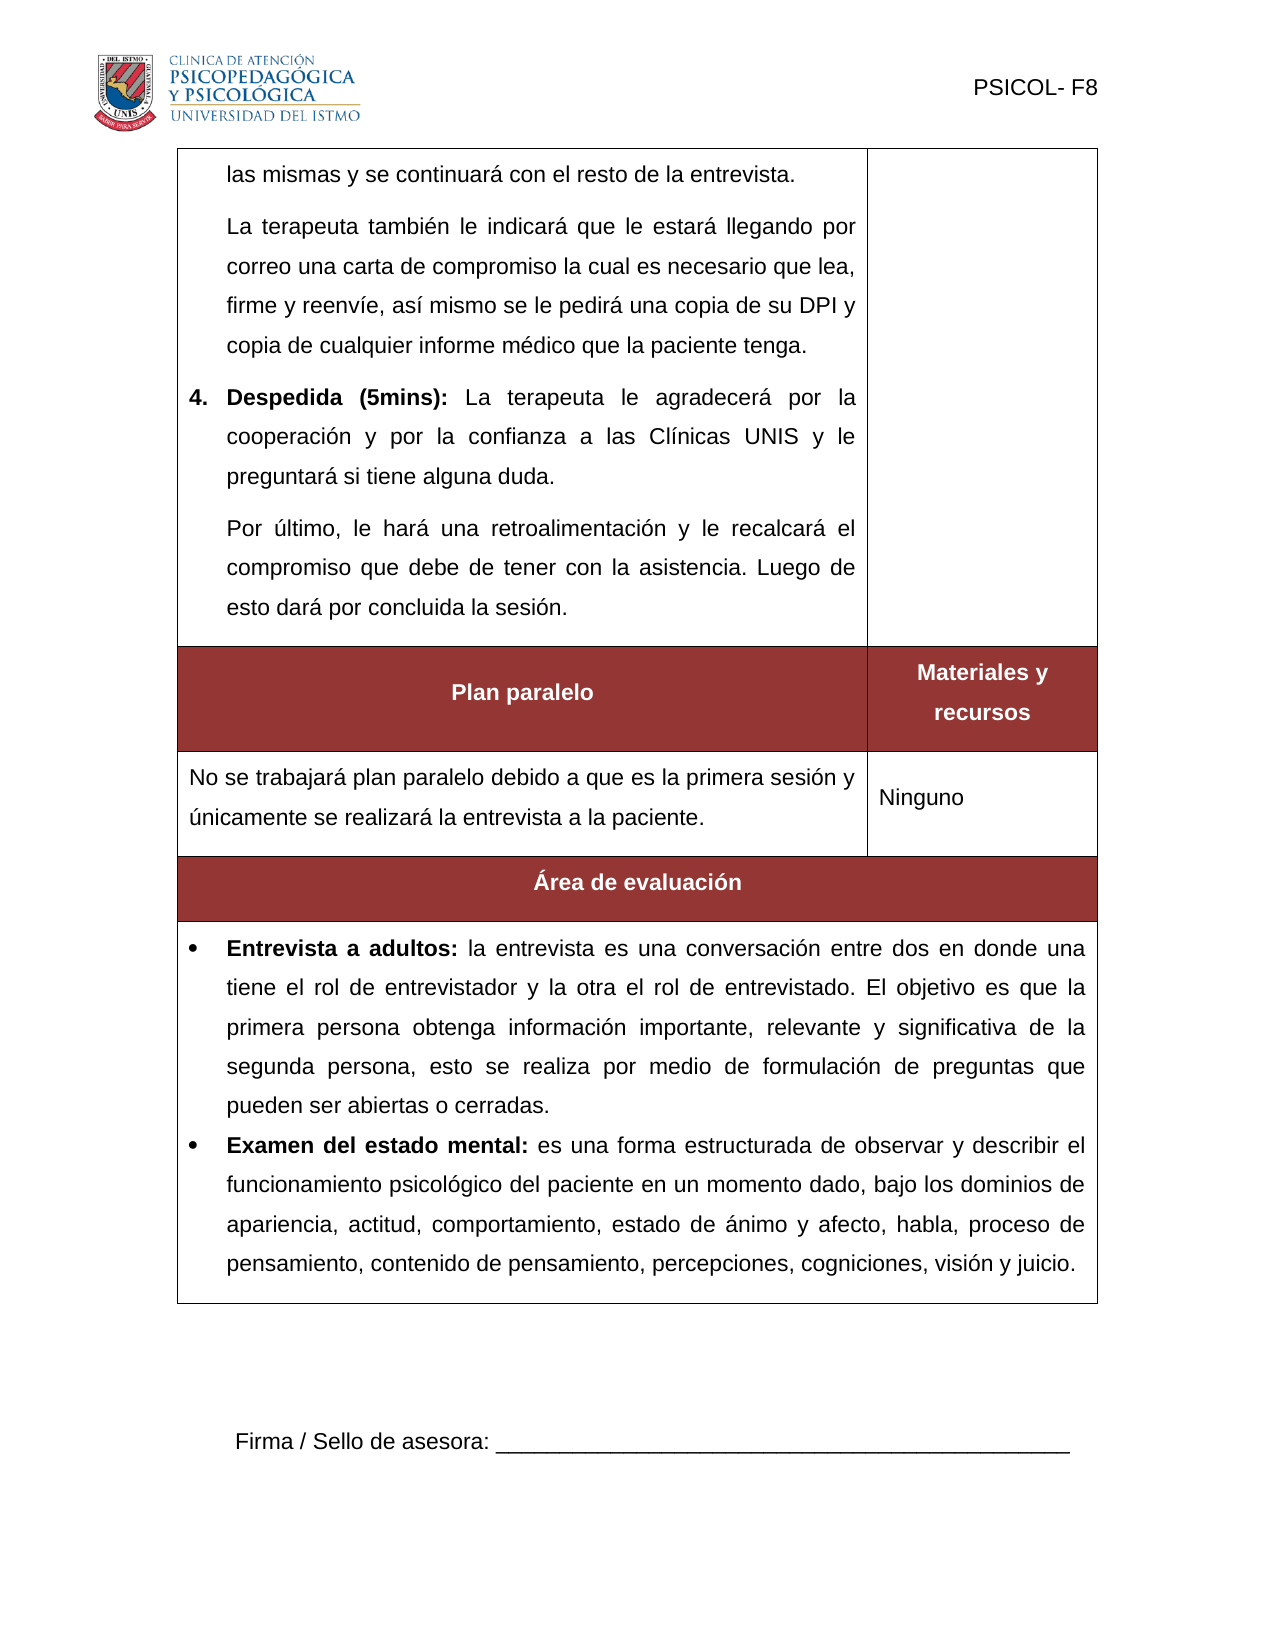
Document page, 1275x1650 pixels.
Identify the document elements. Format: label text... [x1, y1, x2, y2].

picture [42, 25, 422, 166]
table_cell Área de evaluación [178, 857, 1097, 921]
table_cell Entrevista a adultos: la entrevista es una conversación entre dos en donde una tiene el rol de entrevistador y la otra el rol de entrevistado. El objetivo es que la primera persona obtenga información importante, relevante y significativa de la segunda persona, esto se realiza por medio de formulación de preguntas que pueden ser abiertas o cerradas. Examen del estado mental: es una forma estructurada de observar y describir el funcionamiento psicológico del paciente en un momento dado, bajo los dominios de apariencia, actitud, comportamiento, estado de ánimo y afecto, habla, proceso de pensamiento, contenido de pensamiento, percepciones, cogniciones, visión y juicio. [178, 922, 1097, 1302]
table_cell No se trabajará plan paralelo debido a que es la primera sesión y únicamente se realizará la entrevista a la paciente. [178, 752, 867, 856]
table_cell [178, 149, 867, 646]
text Firma / Sello de asesora: _____________________________________________ [177, 1428, 1127, 1454]
table_cell Ninguno [868, 752, 1097, 856]
table_cell Materiales y recursos [868, 647, 1097, 751]
table_cell Plan paralelo [178, 647, 867, 751]
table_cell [868, 149, 1097, 646]
